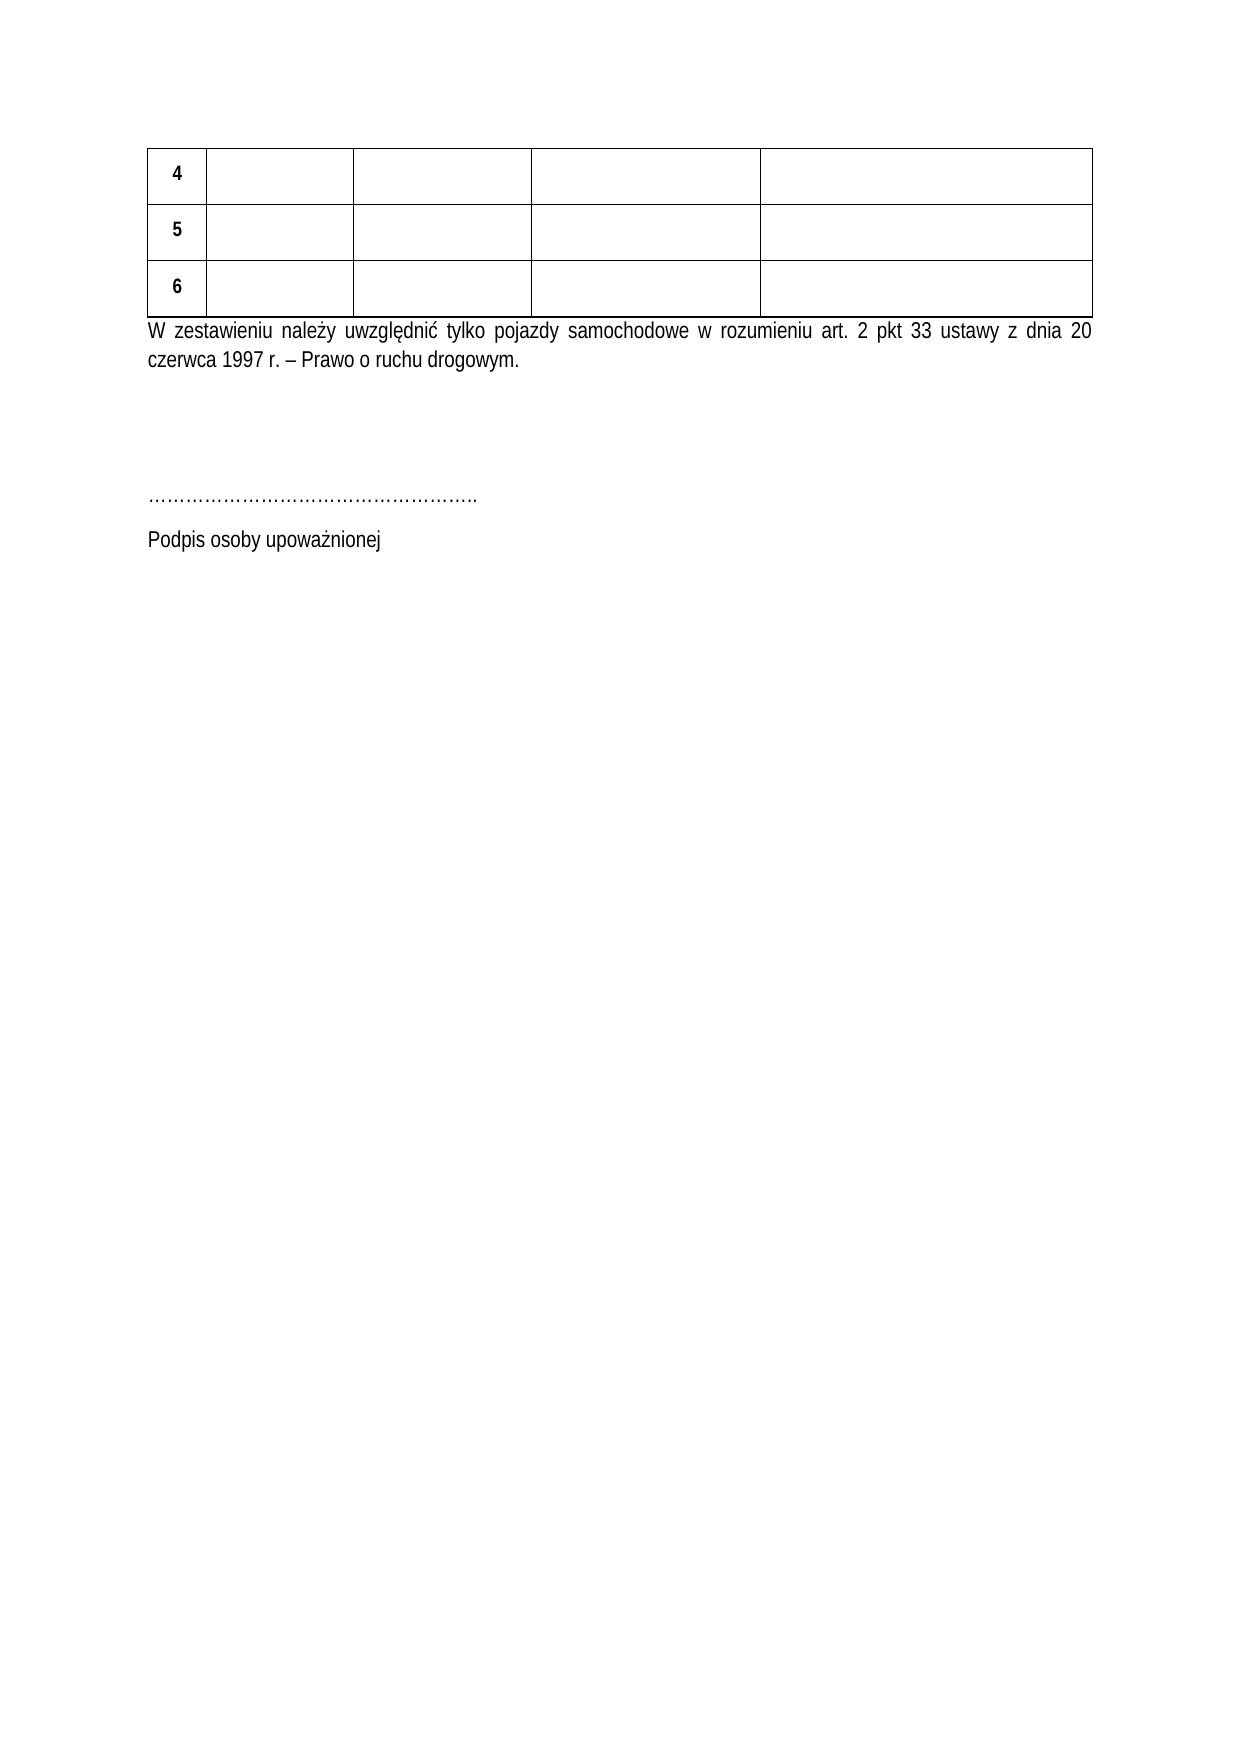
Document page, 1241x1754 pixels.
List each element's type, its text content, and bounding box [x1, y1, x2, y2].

table_cell [761, 261, 1092, 316]
text Podpis osoby upoważnionej [148, 526, 1093, 553]
table_cell [354, 205, 531, 260]
table_cell [354, 149, 531, 204]
text W zestawieniu należy uwzględnić tylko pojazdy samochodowe w rozumieniu art. 2 pkt 33 ustawy z dnia 20 czerwca 1997 r. – Prawo o ruchu drogowym. [148, 318, 1093, 372]
table_cell [532, 205, 760, 260]
text …………………………………………….. [148, 481, 1093, 507]
table_cell [761, 149, 1092, 204]
table_cell 4 [148, 149, 206, 204]
table_cell [207, 205, 353, 260]
table_cell [532, 149, 760, 204]
table_cell [207, 149, 353, 204]
table_cell [761, 205, 1092, 260]
table_cell 5 [148, 205, 206, 260]
table_cell [354, 261, 531, 316]
table_cell 6 [148, 261, 206, 316]
table_cell [207, 261, 353, 316]
table_cell [532, 261, 760, 316]
